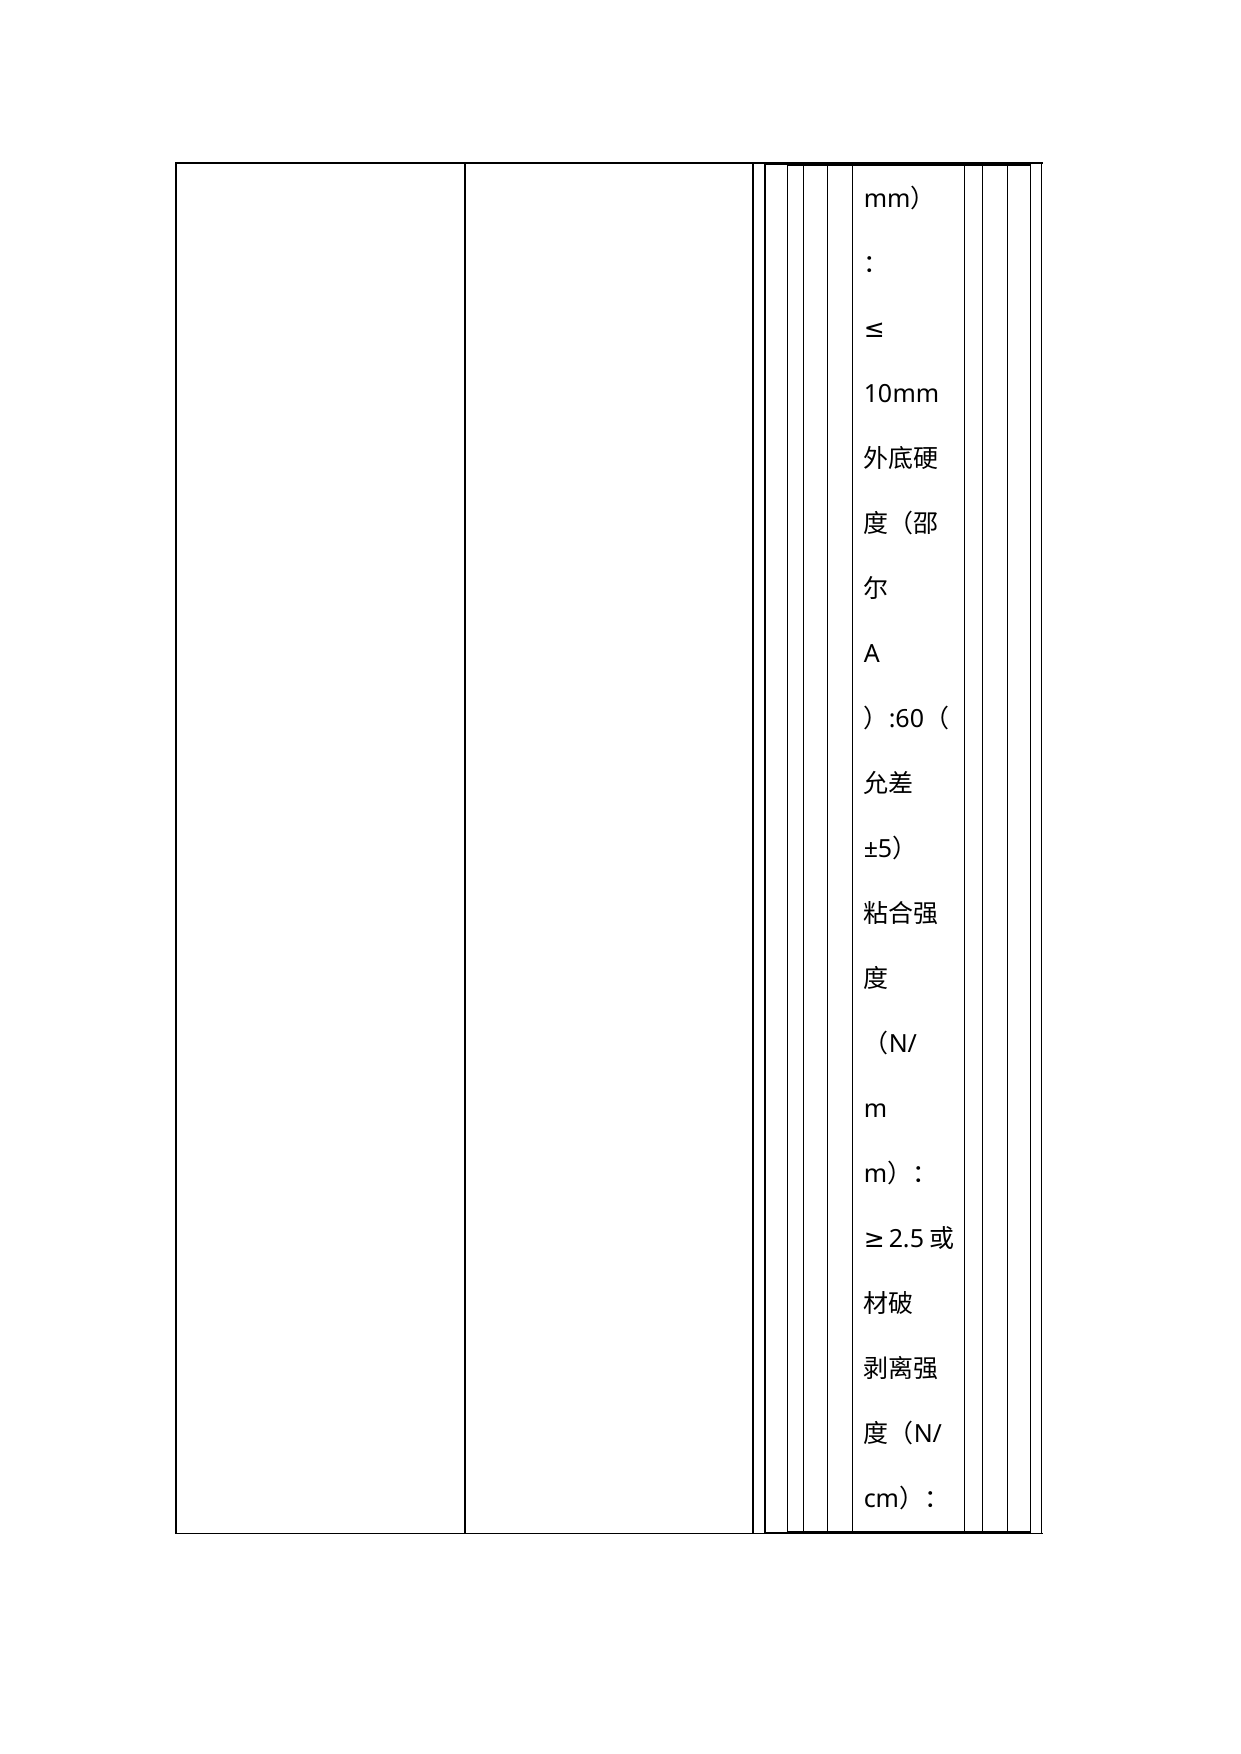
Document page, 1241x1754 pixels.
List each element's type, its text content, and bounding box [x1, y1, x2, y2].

table_cell [754, 164, 764, 1533]
table_cell [1031, 164, 1041, 1533]
table_cell [177, 164, 464, 1533]
table_cell 1 [466, 164, 752, 1533]
